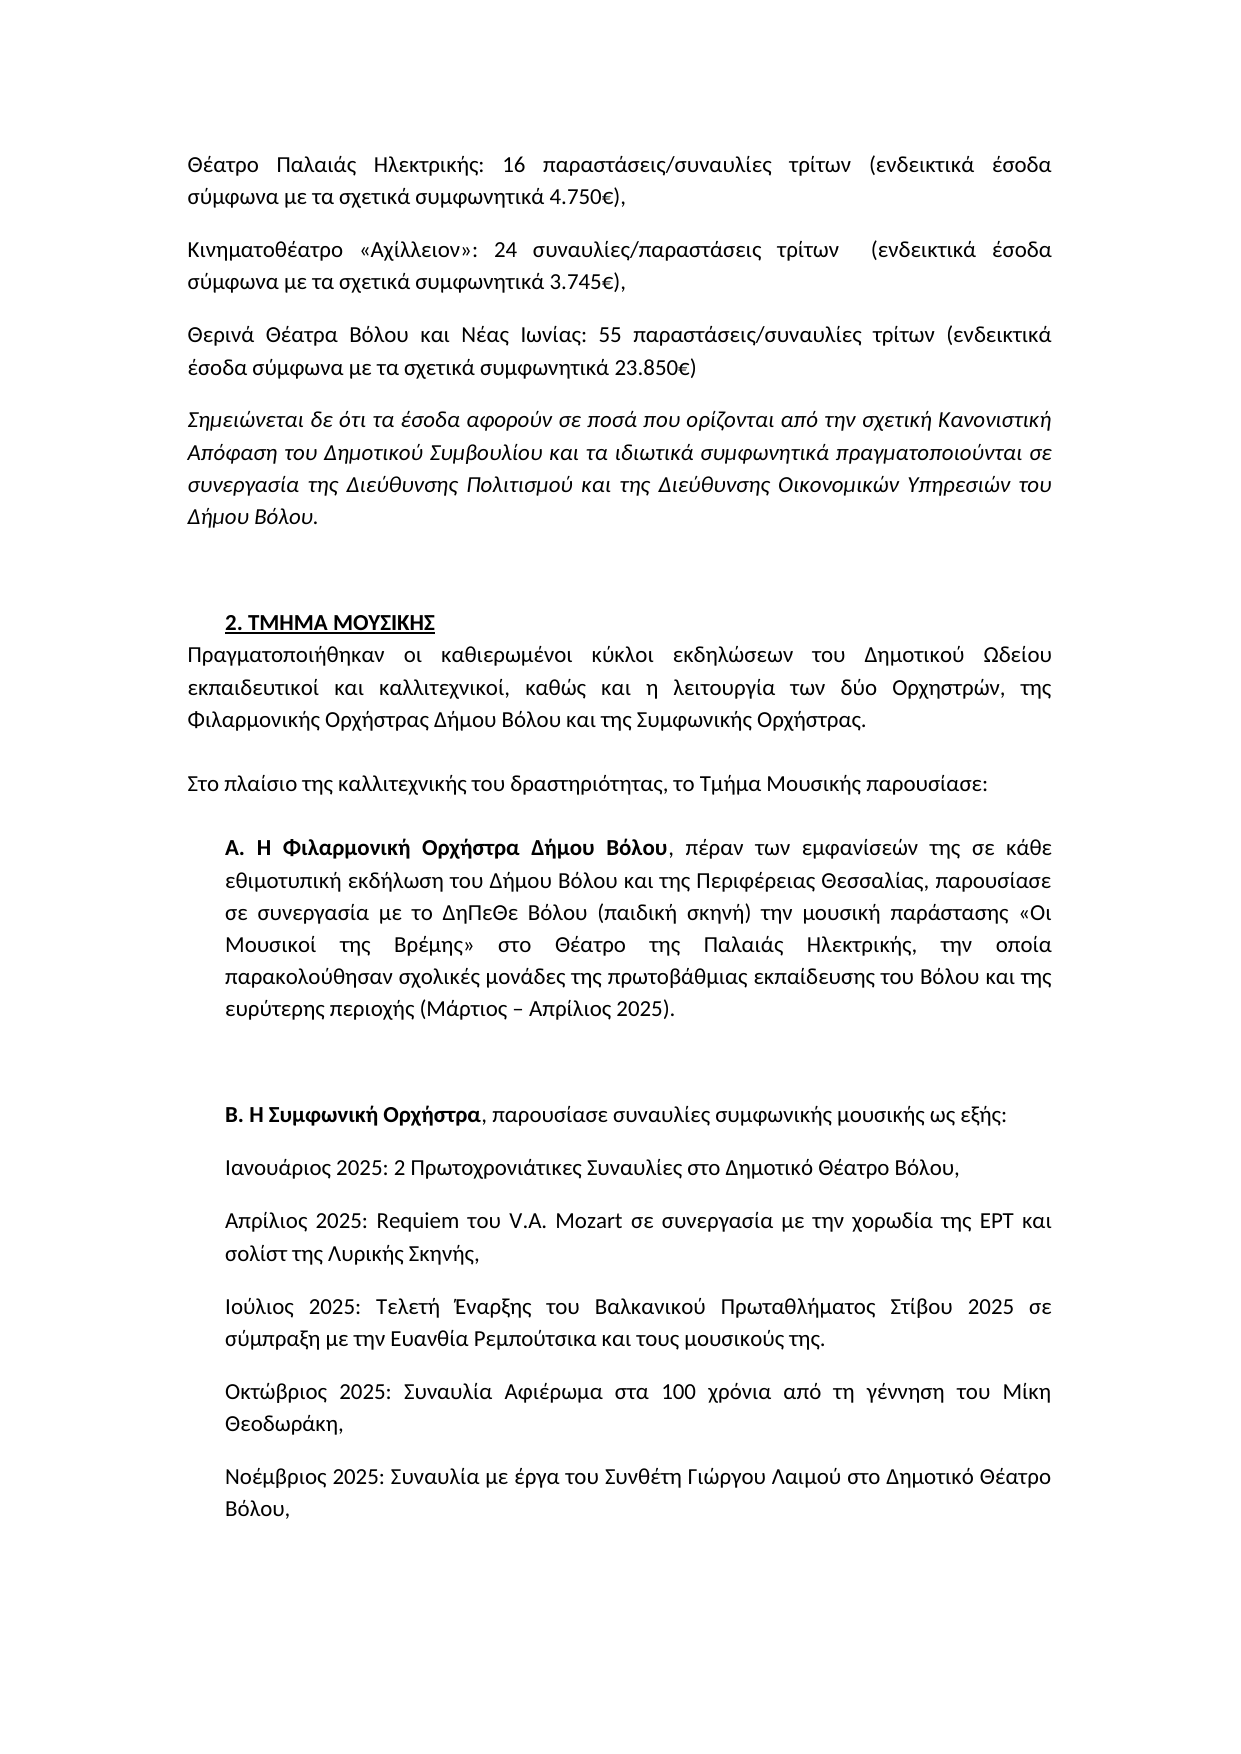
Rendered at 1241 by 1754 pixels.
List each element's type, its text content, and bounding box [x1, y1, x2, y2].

text Απρίλιος 2025: Requiem του V.A. Mozart σε συνεργασία με την χορωδία της ΕΡΤ και σολίστ της Λυρικής Σκηνής, [225, 1207, 1053, 1267]
text Νοέμβριος 2025: Συναυλία με έργα του Συνθέτη Γιώργου Λαιμού στο Δημοτικό Θέατρο Βόλου, [225, 1462, 1053, 1522]
text Σημειώνεται δε ότι τα έσοδα αφορούν σε ποσά που ορίζονται από την σχετική Κανονιστική Απόφαση του Δημοτικού Συμβουλίου και τα ιδιωτικά συμφωνητικά πραγματοποιούνται σε συνεργασία της Διεύθυνσης Πολιτισμού και της Διεύθυνσης Οικονομικών Υπηρεσιών του Δήμου Βόλου. [187, 406, 1053, 530]
text Θερινά Θέατρα Βόλου και Νέας Ιωνίας: 55 παραστάσεις/συναυλίες τρίτων (ενδεικτικά έσοδα σύμφωνα με τα σχετικά συμφωνητικά 23.850€) [187, 320, 1053, 381]
text Πραγματοποιήθηκαν οι καθιερωμένοι κύκλοι εκδηλώσεων του Δημοτικού Ωδείου εκπαιδευτικοί και καλλιτεχνικοί, καθώς και η λειτουργία των δύο Ορχηστρών, της Φιλαρμονικής Ορχήστρας Δήμου Βόλου και της Συμφωνικής Ορχήστρας. [187, 640, 1053, 733]
text Ιούλιος 2025: Τελετή Έναρξης του Βαλκανικού Πρωταθλήματος Στίβου 2025 σε σύμπραξη με την Ευανθία Ρεμπούτσικα και τους μουσικούς της. [225, 1292, 1053, 1352]
text Στο πλαίσιο της καλλιτεχνικής του δραστηριότητας, το Τμήμα Μουσικής παρουσίασε: [187, 769, 1053, 797]
text Β. Η Συμφωνική Ορχήστρα, παρουσίασε συναυλίες συμφωνικής μουσικής ως εξής: [225, 1101, 1053, 1128]
text Θέατρο Παλαιάς Ηλεκτρικής: 16 παραστάσεις/συναυλίες τρίτων (ενδεικτικά έσοδα σύμφωνα με τα σχετικά συμφωνητικά 4.750€), [187, 150, 1053, 210]
text Α. Η Φιλαρμονική Ορχήστρα Δήμου Βόλου, πέραν των εμφανίσεών της σε κάθε εθιμοτυπική εκδήλωση του Δήμου Βόλου και της Περιφέρειας Θεσσαλίας, παρουσίασε σε συνεργασία με το ΔηΠεΘε Βόλου (παιδική σκηνή) την μουσική παράστασης «Οι Μουσικοί της Βρέμης» στο Θέατρο της Παλαιάς Ηλεκτρικής, την οποία παρακολούθησαν σχολικές μονάδες της πρωτοβάθμιας εκπαίδευσης του Βόλου και της ευρύτερης περιοχής (Μάρτιος – Απρίλιος 2025). [225, 833, 1053, 1022]
list 2. ΤΜΗΜΑ ΜΟΥΣΙΚΗΣ [225, 608, 1053, 636]
text Κινηματοθέατρο «Αχίλλειον»: 24 συναυλίες/παραστάσεις τρίτων (ενδεικτικά έσοδα σύμφωνα με τα σχετικά συμφωνητικά 3.745€), [187, 235, 1053, 295]
text Οκτώβριος 2025: Συναυλία Αφιέρωμα στα 100 χρόνια από τη γέννηση του Μίκη Θεοδωράκη, [225, 1377, 1053, 1437]
text Ιανουάριος 2025: 2 Πρωτοχρονιάτικες Συναυλίες στο Δημοτικό Θέατρο Βόλου, [225, 1153, 1053, 1182]
